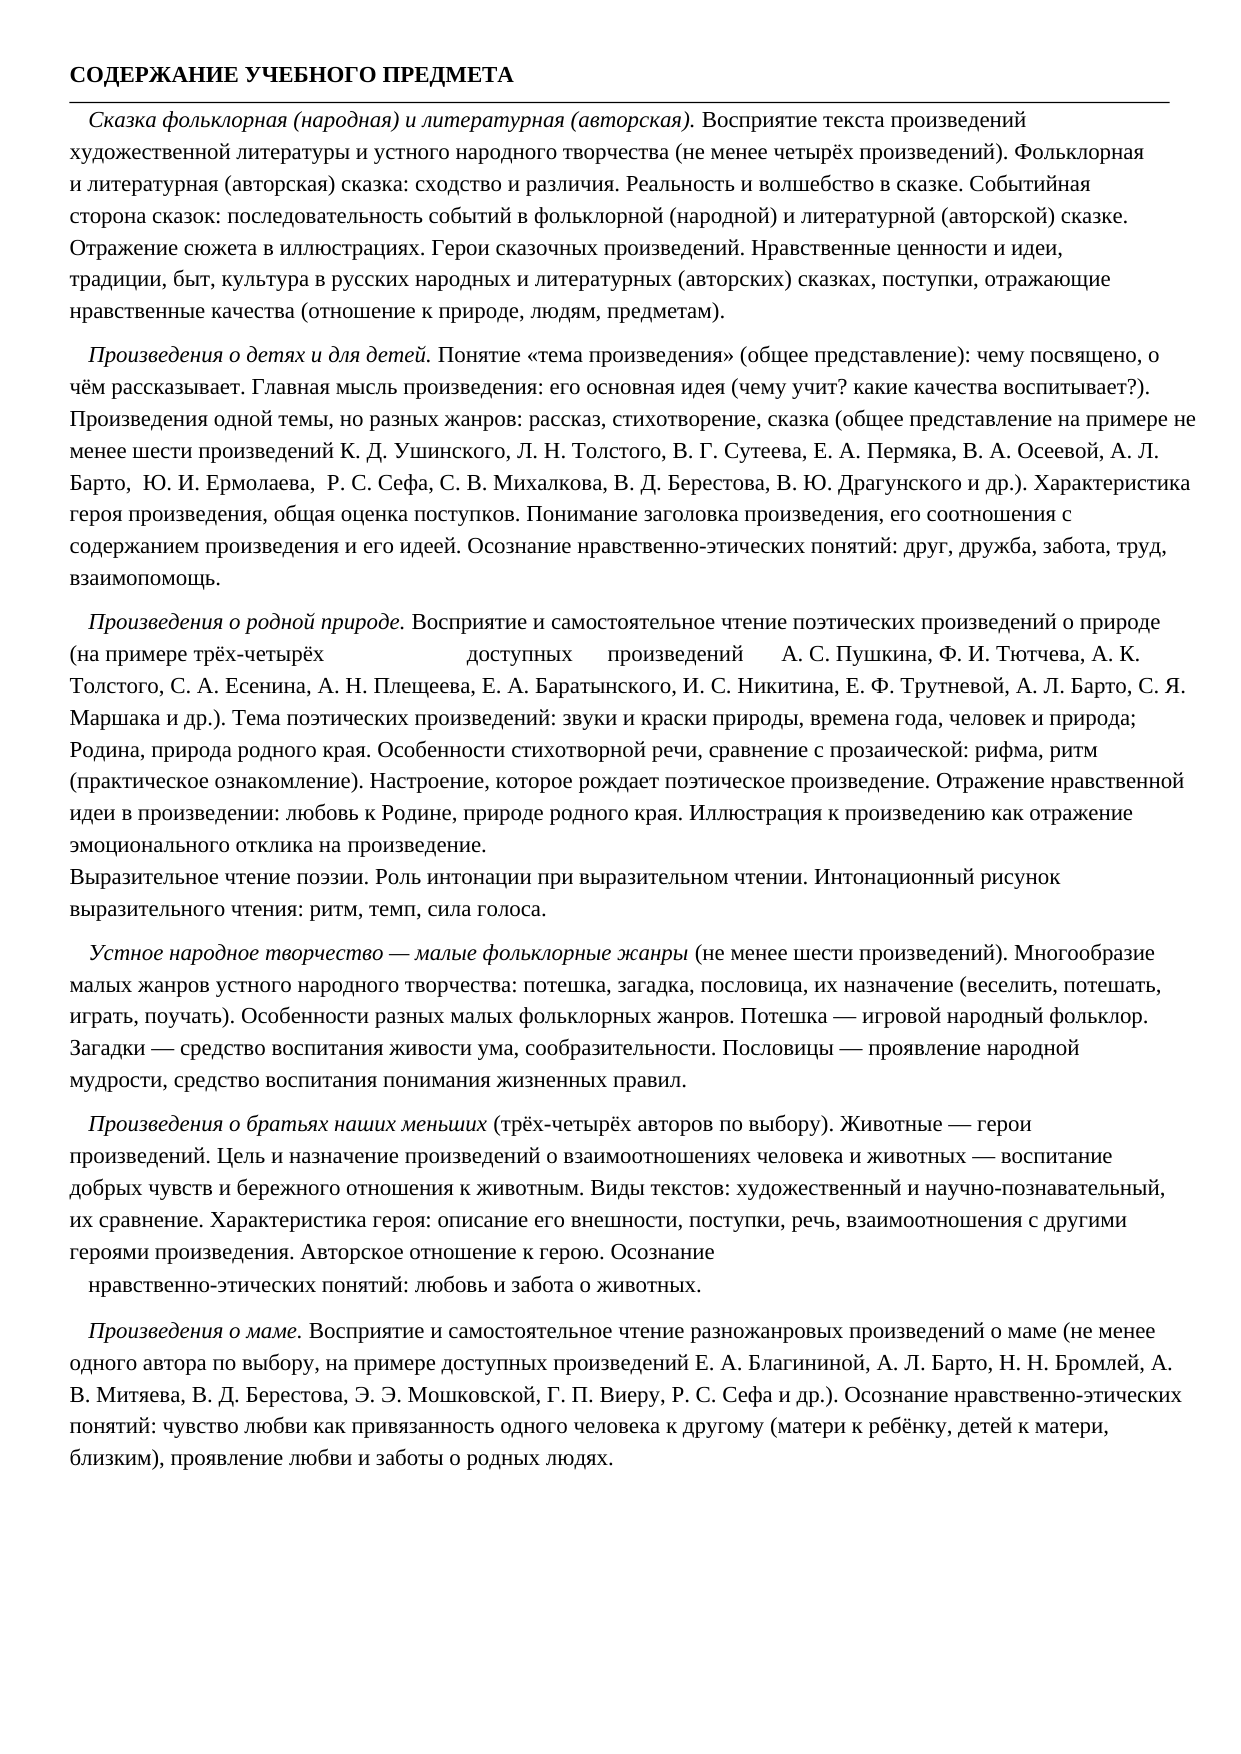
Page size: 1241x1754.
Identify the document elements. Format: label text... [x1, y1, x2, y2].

subtitle СОДЕРЖАНИЕ УЧЕБНОГО ПРЕДМЕТА [69, 61, 1211, 87]
text Выразительное чтение поэзии. Роль интонации при выразительном чтении. Интонационный рисунок выразительного чтения: ритм, темп, сила голоса. [69, 863, 1184, 921]
text нравственно-этических понятий: любовь и забота о животных. [88, 1270, 1211, 1298]
text Произведения о маме. Восприятие и самостоятельное чтение разножанровых произведений о маме (не менее одного автора по выбору, на примере доступных произведений Е. А. Благининой, А. Л. Барто, Н. Н. Бромлей, А. В. Митяева, В. Д. Берестова, Э. Э. Мошковской, Г. П. Виеру, Р. С. Сефа и др.). Осознание нравственно-этических понятий: чувство любви как привязанность одного человека к другому (матери к ребёнку, детей к матери, близким), проявление любви и заботы о родных людях. [69, 1317, 1193, 1471]
text Сказка фольклорная (народная) и литературная (авторская). Восприятие текста произведений художественной литературы и устного народного творчества (не менее четырёх произведений). Фольклорная и литературная (авторская) сказка: сходство и различия. Реальность и волшебство в сказке. Событийная сторона сказок: последовательность событий в фольклорной (народной) и литературной (авторской) сказке. Отражение сюжета в иллюстрациях. Герои сказочных произведений. Нравственные ценности и идеи, традиции, быт, культура в русских народных и литературных (авторских) сказках, поступки, отражающие нравственные качества (отношение к природе, людям, предметам). [69, 106, 1146, 324]
text Произведения о братьях наших меньших (трёх-четырёх авторов по выбору). Животные — герои произведений. Цель и назначение произведений о взаимоотношениях человека и животных — воспитание добрых чувств и бережного отношения к животным. Виды текстов: художественный и научно-познавательный, их сравнение. Характеристика героя: описание его внешности, поступки, речь, взаимоотношения с другими героями произведения. Авторское отношение к герою. Осознание [69, 1110, 1177, 1264]
text Произведения о родной природе. Восприятие и самостоятельное чтение поэтических произведений о природе (на примере трёх-четырёх доступных произведений А. С. Пушкина, Ф. И. Тютчева, А. К. Толстого, С. А. Есенина, А. Н. Плещеева, Е. А. Баратынского, И. С. Никитина, Е. Ф. Трутневой, А. Л. Барто, С. Я. Маршака и др.). Тема поэтических произведений: звуки и краски природы, времена года, человек и природа; Родина, природа родного края. Особенности стихотворной речи, сравнение с прозаической: рифма, ритм (практическое ознакомление). Настроение, которое рождает поэтическое произведение. Отражение нравственной идеи в произведении: любовь к Родине, природе родного края. Иллюстрация к произведению как отражение эмоционального отклика на произведение. [69, 608, 1194, 858]
text Произведения о детях и для детей. Понятие «тема произведения» (общее представление): чему посвящено, о чём рассказывает. Главная мысль произведения: его основная идея (чему учит? какие качества воспитывает?). Произведения одной темы, но разных жанров: рассказ, стихотворение, сказка (общее представление на примере не менее шести произведений К. Д. Ушинского, Л. Н. Толстого, В. Г. Сутеева, Е. А. Пермяка, В. А. Осеевой, А. Л. Барто, Ю. И. Ермолаева, Р. С. Сефа, С. В. Михалкова, В. Д. Берестова, В. Ю. Драгунского и др.). Характеристика героя произведения, общая оценка поступков. Понимание заголовка произведения, его соотношения с содержанием произведения и его идеей. Осознание нравственно-этических понятий: друг, дружба, забота, труд, взаимопомощь. [69, 341, 1199, 591]
text Устное народное творчество — малые фольклорные жанры (не менее шести произведений). Многообразие малых жанров устного народного творчества: потешка, загадка, пословица, их назначение (веселить, потешать, играть, поучать). Особенности разных малых фольклорных жанров. Потешка — игровой народный фольклор. Загадки — средство воспитания живости ума, сообразительности. Пословицы — проявление народной мудрости, средство воспитания понимания жизненных правил. [69, 939, 1182, 1093]
